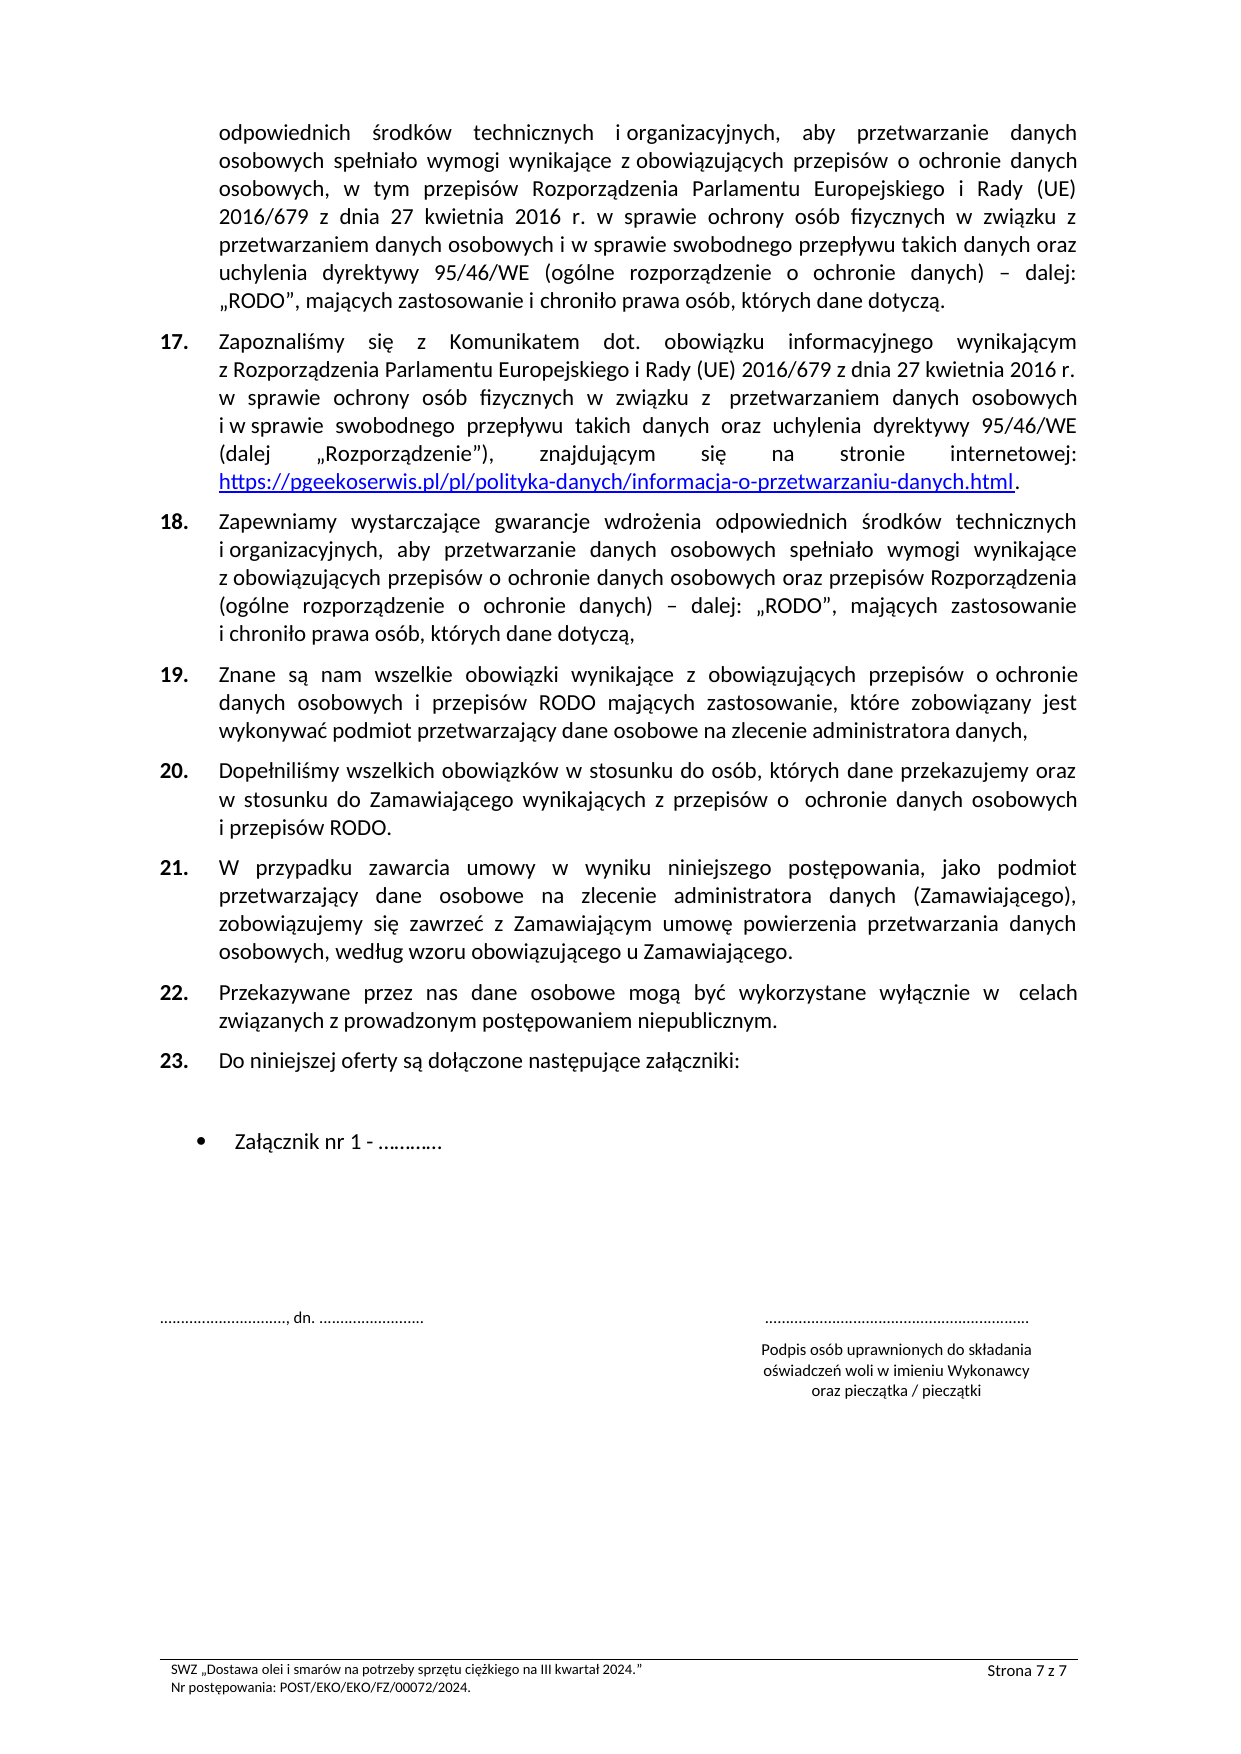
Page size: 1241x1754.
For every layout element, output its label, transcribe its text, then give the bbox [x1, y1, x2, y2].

list Znane są nam wszelkie obowiązki wynikające z obowiązujących przepisów o ochronie danych osobowych i przepisów RODO mających zastosowanie, które zobowiązany jest wykonywać podmiot przetwarzający dane osobowe na zlecenie administratora danych, [159, 660, 1078, 744]
list Załącznik nr 1 - ………… [197, 1127, 1078, 1155]
list Zapoznaliśmy się z Komunikatem dot. obowiązku informacyjnego wynikającym z Rozporządzenia Parlamentu Europejskiego i Rady (UE) 2016/679 z dnia 27 kwietnia 2016 r. w sprawie ochrony osób fizycznych w związku z przetwarzaniem danych osobowych i w sprawie swobodnego przepływu takich danych oraz uchylenia dyrektywy 95/46/WE (dalej „Rozporządzenie”), znajdującym się na stronie internetowej: https://pgeekoserwis.pl/pl/polityka-danych/informacja-o-przetwarzaniu-danych.html. [159, 327, 1078, 495]
list Zapewniamy wystarczające gwarancje wdrożenia odpowiednich środków technicznych i organizacyjnych, aby przetwarzanie danych osobowych spełniało wymogi wynikające z obowiązujących przepisów o ochronie danych osobowych oraz przepisów Rozporządzenia (ogólne rozporządzenie o ochronie danych) – dalej: „RODO”, mających zastosowanie i chroniło prawa osób, których dane dotyczą, [159, 507, 1078, 648]
list W przypadku zawarcia umowy w wyniku niniejszego postępowania, jako podmiot przetwarzający dane osobowe na zlecenie administratora danych (Zamawiającego), zobowiązujemy się zawrzeć z Zamawiającym umowę powierzenia przetwarzania danych osobowych, według wzoru obowiązującego u Zamawiającego. [159, 853, 1078, 965]
list Dopełniliśmy wszelkich obowiązków w stosunku do osób, których dane przekazujemy oraz w stosunku do Zamawiającego wynikających z przepisów o ochronie danych osobowych i przepisów RODO. [159, 757, 1078, 841]
text Podpis osób uprawnionych do składania oświadczeń woli w imieniu Wykonawcy oraz pieczątka / pieczątki [722, 1340, 1071, 1401]
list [159, 118, 1078, 314]
list Do niniejszej oferty są dołączone następujące załączniki: [159, 1046, 1078, 1074]
list Przekazywane przez nas dane osobowe mogą być wykorzystane wyłącznie w celach związanych z prowadzonym postępowaniem niepublicznym. [159, 978, 1078, 1034]
text .............................., dn. ......................... ............................................................... [159, 1307, 1181, 1327]
